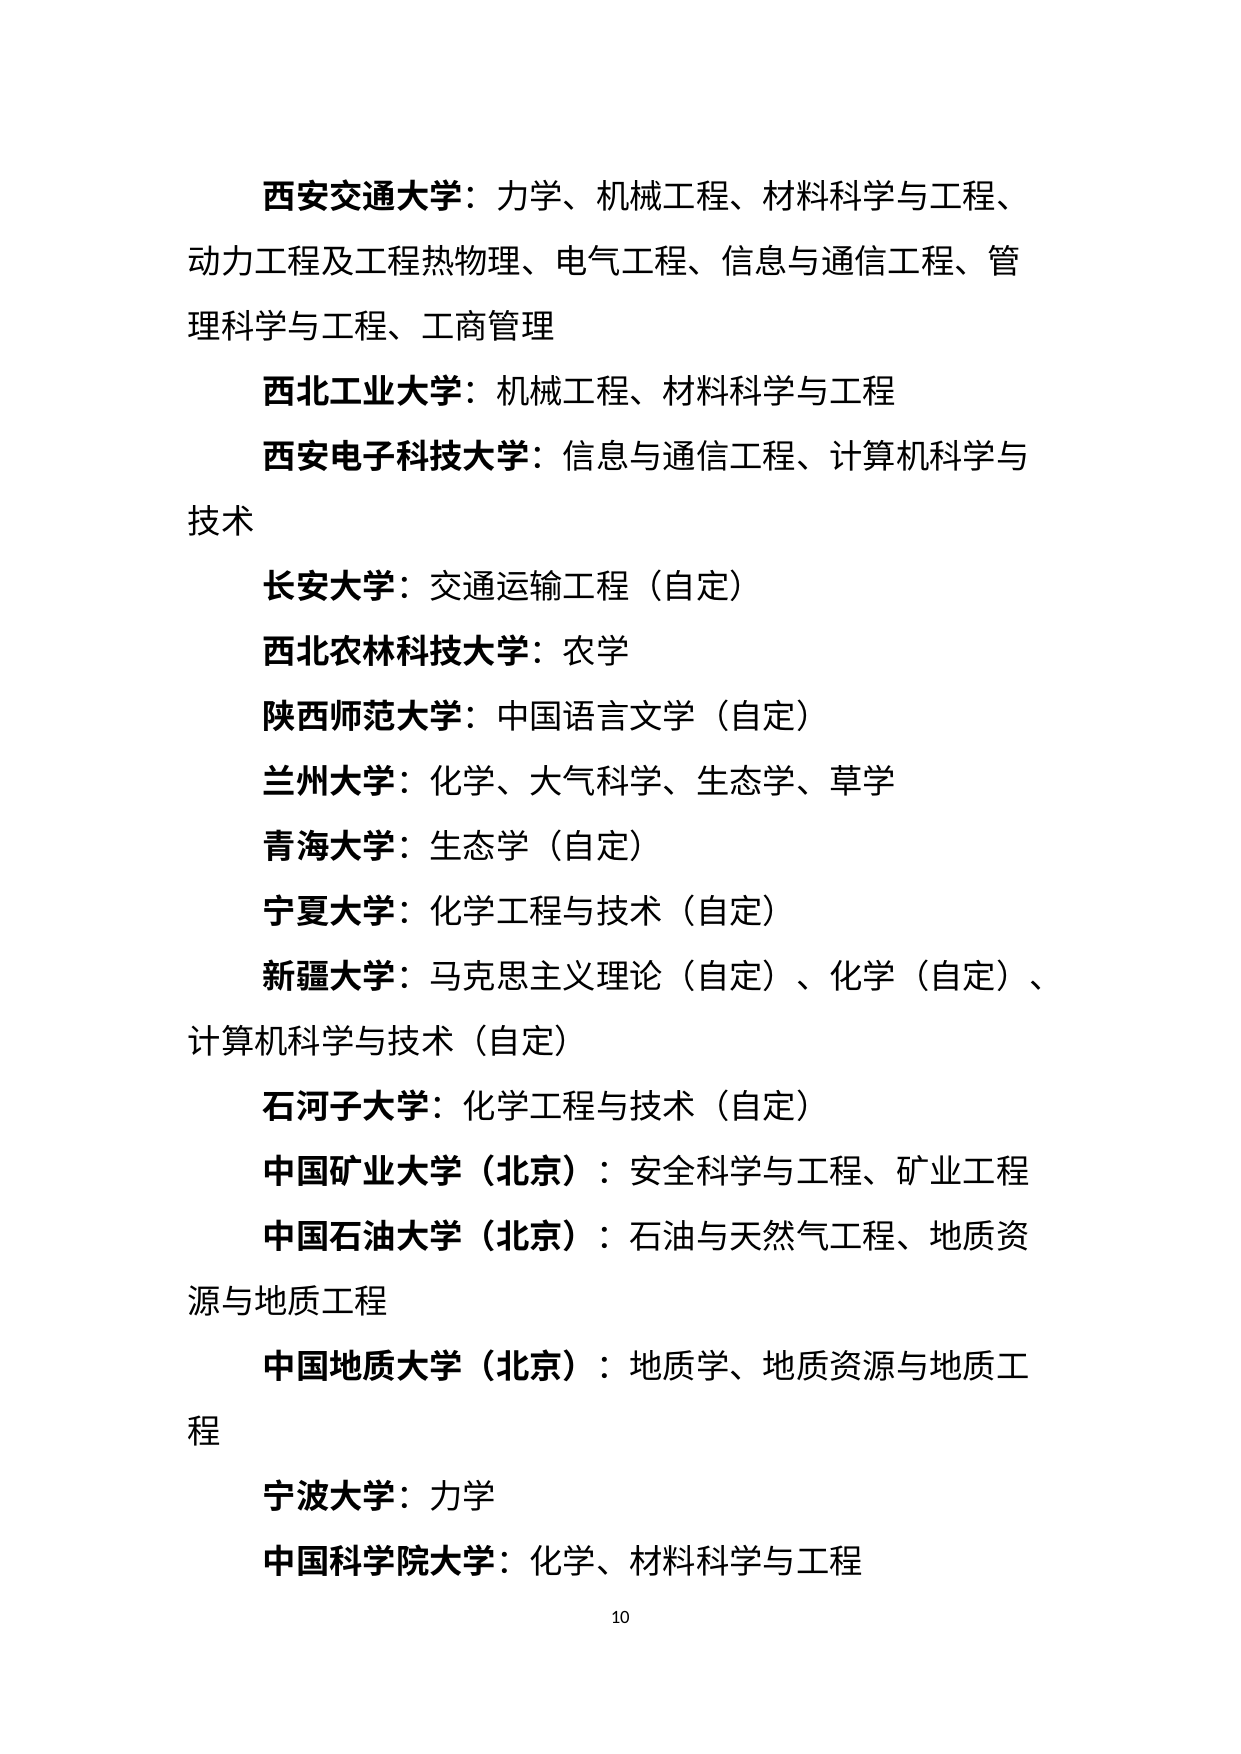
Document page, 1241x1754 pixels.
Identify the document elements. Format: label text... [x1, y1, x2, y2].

text 陕西师范大学：中国语言文学（自定） [187, 682, 1053, 747]
text 西北工业大学：机械工程、材料科学与工程 [187, 357, 1053, 422]
text 中国石油大学（北京）：石油与天然气工程、地质资源与地质工程 [187, 1202, 1053, 1332]
text 西安电子科技大学：信息与通信工程、计算机科学与技术 [187, 422, 1053, 552]
text 中国科学院大学：化学、材料科学与工程 [187, 1527, 1053, 1592]
text 中国地质大学（北京）：地质学、地质资源与地质工程 [187, 1332, 1053, 1462]
text 西安交通大学：力学、机械工程、材料科学与工程、动力工程及工程热物理、电气工程、信息与通信工程、管理科学与工程、工商管理 [187, 162, 1053, 357]
text 西北农林科技大学：农学 [187, 617, 1053, 682]
text 青海大学：生态学（自定） [187, 812, 1053, 877]
text 兰州大学：化学、大气科学、生态学、草学 [187, 747, 1053, 812]
text 宁夏大学：化学工程与技术（自定） [187, 877, 1053, 942]
text 宁波大学：力学 [187, 1462, 1053, 1527]
text 新疆大学：马克思主义理论（自定）、化学（自定）、计算机科学与技术（自定） [187, 942, 1053, 1072]
text 中国矿业大学（北京）：安全科学与工程、矿业工程 [187, 1137, 1053, 1202]
text 长安大学：交通运输工程（自定） [187, 552, 1053, 617]
text 石河子大学：化学工程与技术（自定） [187, 1072, 1053, 1137]
